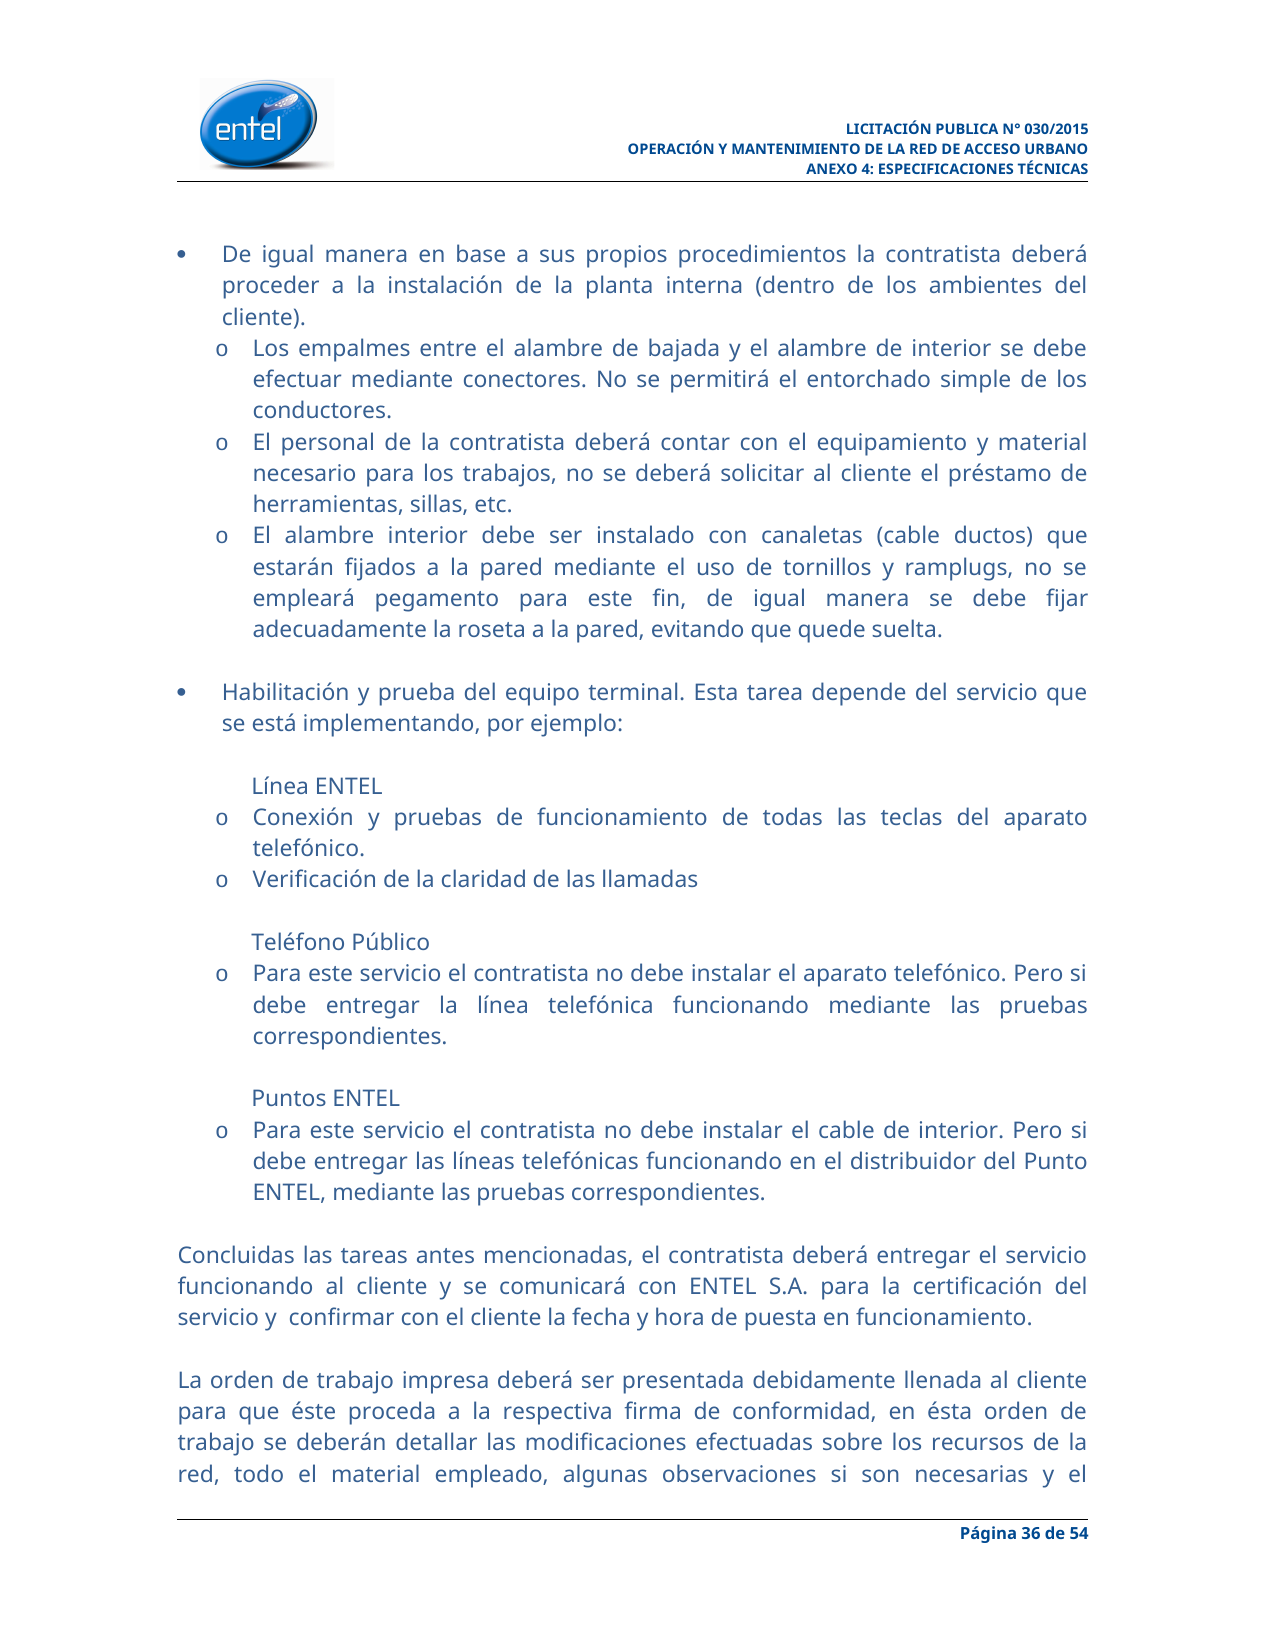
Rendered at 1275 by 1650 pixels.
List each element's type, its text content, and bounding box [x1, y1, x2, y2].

list Verificación de la claridad de las llamadas [215, 863, 1088, 895]
picture [199, 78, 335, 170]
list Para este servicio el contratista no debe instalar el aparato telefónico. Pero si debe entregar la línea telefónica funcionando mediante las pruebas correspondientes. [215, 957, 1088, 1051]
text Puntos ENTEL [251, 1082, 1088, 1114]
list Los empalmes entre el alambre de bajada y el alambre de interior se debe efectuar mediante conectores. No se permitirá el entorchado simple de los conductores. [215, 332, 1088, 426]
text Concluidas las tareas antes mencionadas, el contratista deberá entregar el servicio funcionando al cliente y se comunicará con ENTEL S.A. para la certificación del servicio y confirmar con el cliente la fecha y hora de puesta en funcionamiento. [177, 1239, 1088, 1332]
text Línea ENTEL [177, 769, 1088, 801]
text Teléfono Público [177, 926, 1088, 957]
list Conexión y pruebas de funcionamiento de todas las teclas del aparato telefónico. [215, 801, 1088, 863]
list El personal de la contratista deberá contar con el equipamiento y material necesario para los trabajos, no se deberá solicitar al cliente el préstamo de herramientas, sillas, etc. [215, 426, 1088, 519]
list Para este servicio el contratista no debe instalar el cable de interior. Pero si debe entregar las líneas telefónicas funcionando en el distribuidor del Punto ENTEL, mediante las pruebas correspondientes. [215, 1114, 1088, 1207]
list De igual manera en base a sus propios procedimientos la contratista deberá proceder a la instalación de la planta interna (dentro de los ambientes del cliente). [177, 238, 1088, 332]
list Habilitación y prueba del equipo terminal. Esta tarea depende del servicio que se está implementando, por ejemplo: [177, 676, 1088, 738]
list El alambre interior debe ser instalado con canaletas (cable ductos) que estarán fijados a la pared mediante el uso de tornillos y ramplugs, no se empleará pegamento para este fin, de igual manera se debe fijar adecuadamente la roseta a la pared, evitando que quede suelta. [215, 519, 1088, 644]
